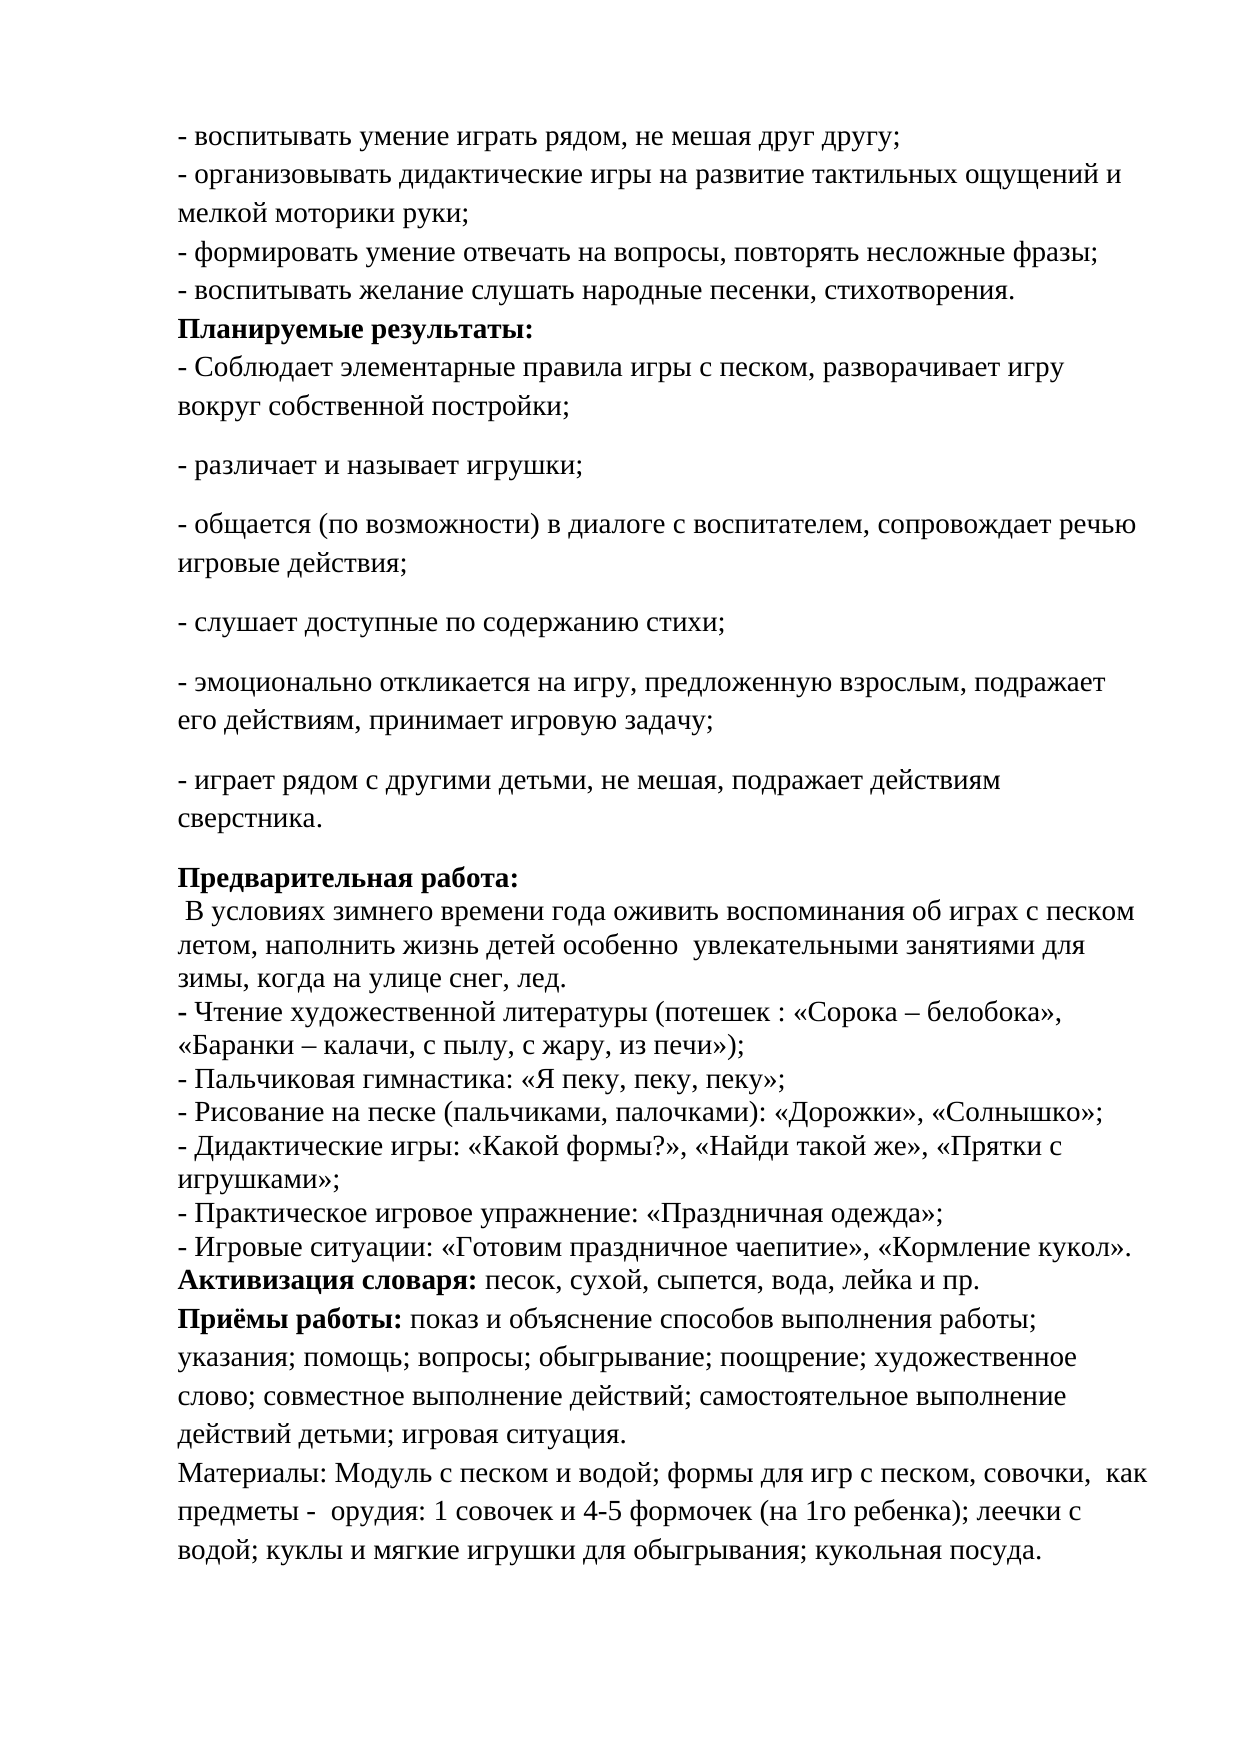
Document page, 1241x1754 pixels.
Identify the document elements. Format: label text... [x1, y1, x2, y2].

text - воспитывать умение играть рядом, не мешая друг другу; [177, 118, 1152, 152]
text - Соблюдает элементарные правила игры с песком, разворачивает игру вокруг собственной постройки; [177, 349, 1152, 421]
text - Дидактические игры: «Какой формы?», «Найди такой же», «Прятки с игрушками»; [177, 1128, 1152, 1195]
text - слушает доступные по содержанию стихи; [177, 604, 1152, 638]
text Материалы: Модуль с песком и водой; формы для игр с песком, совочки, как предметы - орудия: 1 совочек и 4-5 формочек (на 1го ребенка); леечки с водой; куклы и мягкие игрушки для обыгрывания; кукольная посуда. [177, 1455, 1152, 1566]
text Предварительная работа: [177, 860, 1152, 893]
text В условиях зимнего времени года оживить воспоминания об играх с песком летом, наполнить жизнь детей особенно увлекательными занятиями для зимы, когда на улице снег, лед. [177, 893, 1152, 994]
text Активизация словаря: песок, сухой, сыпется, вода, лейка и пр. [177, 1262, 1152, 1296]
text - играет рядом с другими детьми, не мешая, подражает действиям сверстника. [177, 762, 1152, 834]
text - формировать умение отвечать на вопросы, повторять несложные фразы; [177, 234, 1152, 267]
text - Чтение художественной литературы (потешек : «Сорока – белобока», «Баранки – калачи, с пылу, с жару, из печи»); [177, 994, 1152, 1061]
text - общается (по возможности) в диалоге с воспитателем, сопровождает речью игровые действия; [177, 507, 1152, 579]
text - организовывать дидактические игры на развитие тактильных ощущений и мелкой моторики руки; [177, 157, 1152, 229]
text - Пальчиковая гимнастика: «Я пеку, пеку, пеку»; [177, 1061, 1152, 1094]
text - Рисование на песке (пальчиками, палочками): «Дорожки», «Солнышко»; [177, 1094, 1152, 1128]
text - различает и называет игрушки; [177, 447, 1152, 481]
text - воспитывать желание слушать народные песенки, стихотворения. [177, 272, 1152, 306]
text - эмоционально откликается на игру, предложенную взрослым, подражает его действиям, принимает игровую задачу; [177, 664, 1152, 736]
text - Игровые ситуации: «Готовим праздничное чаепитие», «Кормление кукол». [177, 1229, 1152, 1262]
text Приёмы работы: показ и объяснение способов выполнения работы; указания; помощь; вопросы; обыгрывание; поощрение; художественное слово; совместное выполнение действий; самостоятельное выполнение действий детьми; игровая ситуация. [177, 1301, 1152, 1450]
text - Практическое игровое упражнение: «Праздничная одежда»; [177, 1195, 1152, 1229]
text Планируемые результаты: [177, 311, 1152, 344]
